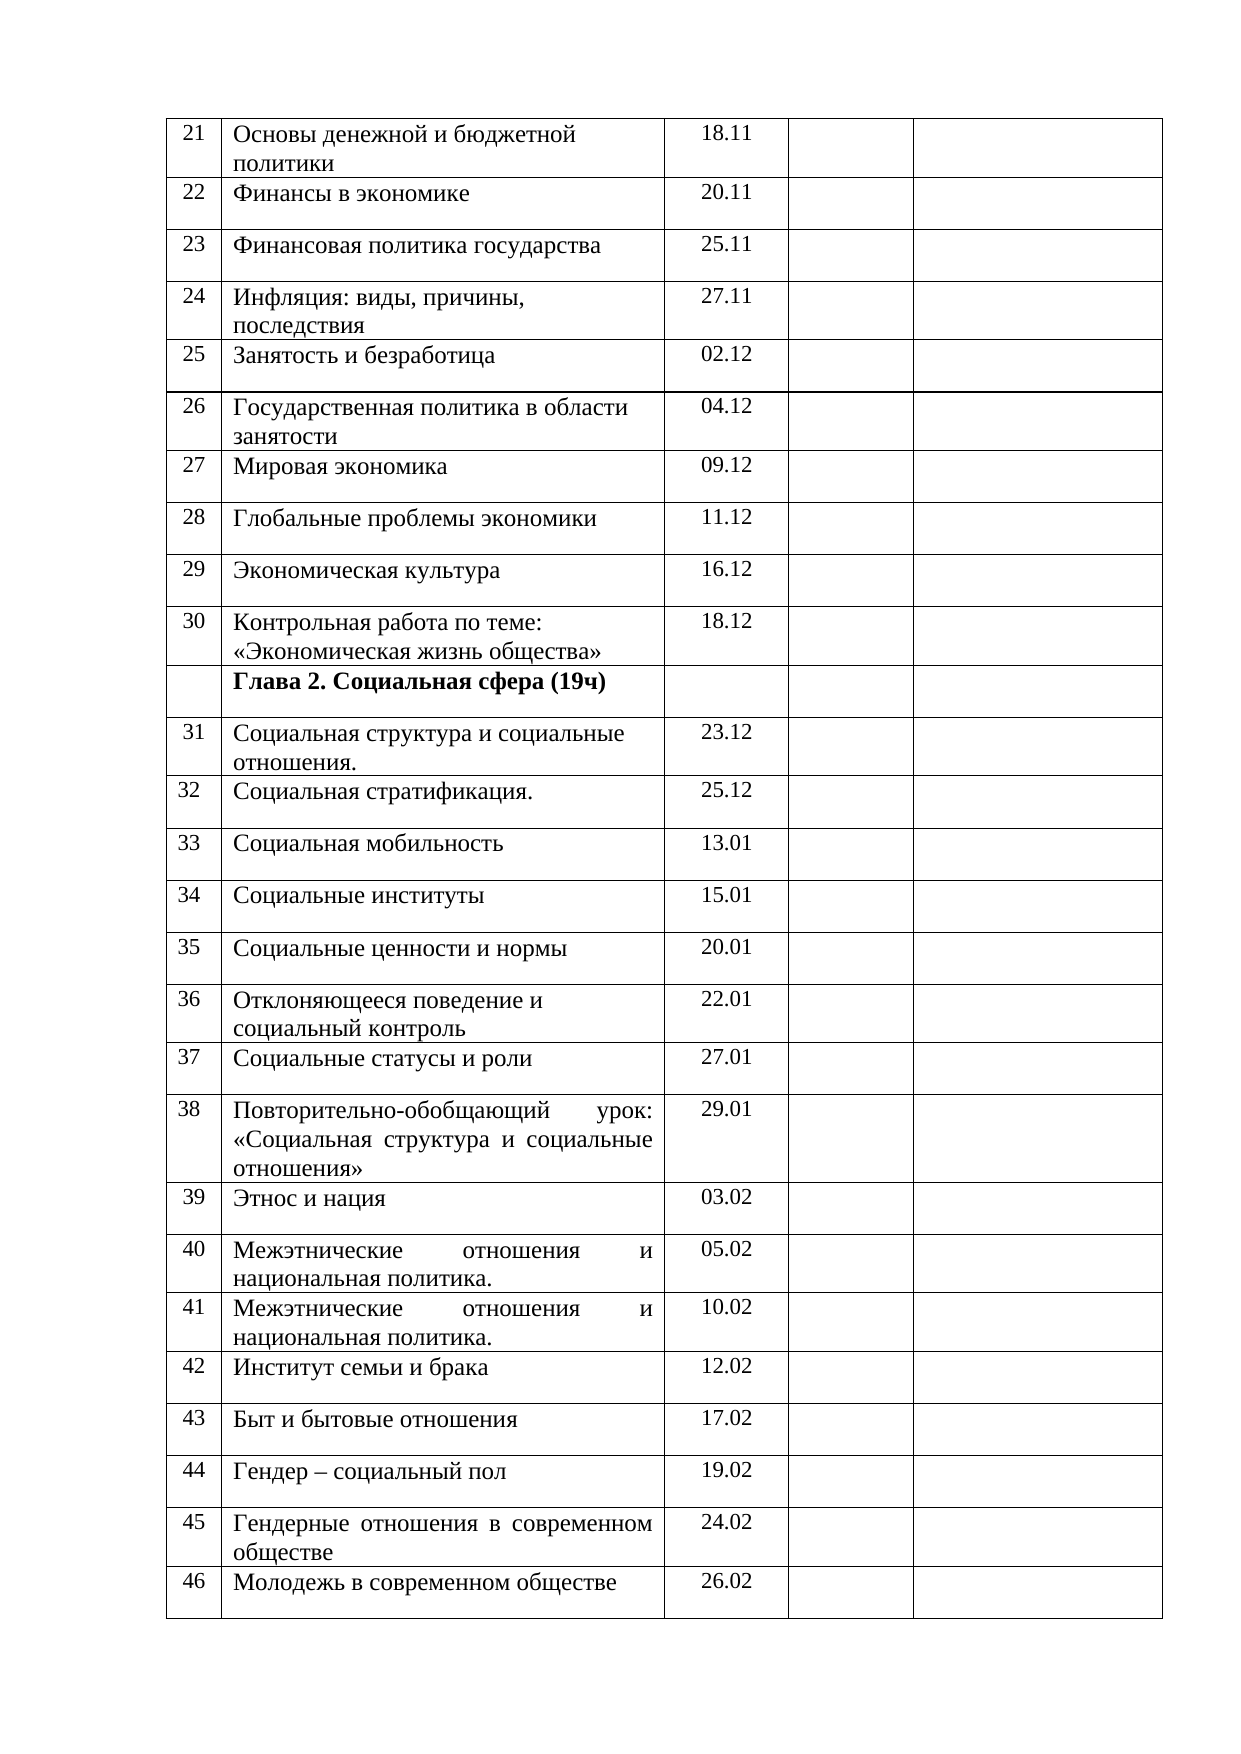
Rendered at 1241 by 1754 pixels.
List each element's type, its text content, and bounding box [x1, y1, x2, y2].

table_cell [789, 1293, 913, 1351]
table_cell Глобальные проблемы экономики [222, 503, 664, 554]
table_cell Межэтнические отношения и национальная политика. [222, 1235, 664, 1292]
table_cell Государственная политика в области занятости [222, 393, 664, 450]
table_cell Гендерные отношения в современном обществе [222, 1508, 664, 1566]
table_cell 04.12 [665, 393, 788, 450]
table_cell Отклоняющееся поведение и социальный контроль [222, 985, 664, 1042]
table_cell 23 [167, 230, 221, 281]
table_cell 32 [167, 776, 221, 827]
table_cell Социальная стратификация. [222, 776, 664, 827]
table_cell [789, 1235, 913, 1292]
table_cell 35 [167, 933, 221, 984]
table_cell [914, 1293, 1162, 1351]
table_cell [789, 1456, 913, 1507]
table_cell 34 [167, 881, 221, 932]
table_cell [789, 718, 913, 775]
table_cell 20.11 [665, 178, 788, 229]
table_cell 21 [167, 119, 221, 177]
table_cell 24.02 [665, 1508, 788, 1566]
table_cell [914, 1567, 1162, 1618]
table_cell [789, 555, 913, 606]
table_cell [914, 1508, 1162, 1566]
table_cell [789, 178, 913, 229]
table_cell [914, 393, 1162, 450]
table_cell 42 [167, 1352, 221, 1403]
table_cell [914, 451, 1162, 502]
table_cell 41 [167, 1293, 221, 1351]
table_cell 27.11 [665, 282, 788, 339]
table_cell [914, 230, 1162, 281]
table_cell 11.12 [665, 503, 788, 554]
table_cell 43 [167, 1404, 221, 1455]
table_cell 26.02 [665, 1567, 788, 1618]
table_cell 22 [167, 178, 221, 229]
table_cell Социальная структура и социальные отношения. [222, 718, 664, 775]
table_cell [789, 829, 913, 879]
table_cell 31 [167, 718, 221, 775]
table_cell Гендер – социальный пол [222, 1456, 664, 1507]
table_cell 02.12 [665, 340, 788, 391]
table_cell [914, 1095, 1162, 1182]
table_cell Основы денежной и бюджетной политики [222, 119, 664, 177]
table_cell [789, 607, 913, 665]
table_cell 20.01 [665, 933, 788, 984]
table_cell [914, 1352, 1162, 1403]
table_cell Финансовая политика государства [222, 230, 664, 281]
table_cell Мировая экономика [222, 451, 664, 502]
table_cell 37 [167, 1043, 221, 1094]
table_cell [789, 393, 913, 450]
table_cell [789, 985, 913, 1042]
table_cell 28 [167, 503, 221, 554]
table_cell [914, 1043, 1162, 1094]
table_cell [914, 340, 1162, 391]
table_cell 03.02 [665, 1183, 788, 1234]
table_cell [914, 666, 1162, 717]
table_cell 16.12 [665, 555, 788, 606]
table_cell 27 [167, 451, 221, 502]
table_cell 39 [167, 1183, 221, 1234]
table_cell [789, 503, 913, 554]
table_cell 36 [167, 985, 221, 1042]
table_cell Социальные ценности и нормы [222, 933, 664, 984]
table_cell 29 [167, 555, 221, 606]
table_cell [914, 119, 1162, 177]
table_cell 18.12 [665, 607, 788, 665]
table_cell 46 [167, 1567, 221, 1618]
table_cell 24 [167, 282, 221, 339]
table_cell 38 [167, 1095, 221, 1182]
table_cell [914, 607, 1162, 665]
table_cell [789, 1508, 913, 1566]
table_cell Институт семьи и брака [222, 1352, 664, 1403]
table_cell [914, 881, 1162, 932]
table_cell [789, 776, 913, 827]
table_cell 22.01 [665, 985, 788, 1042]
table_cell Занятость и безработица [222, 340, 664, 391]
table_cell 33 [167, 829, 221, 879]
table_cell Инфляция: виды, причины, последствия [222, 282, 664, 339]
table_cell 40 [167, 1235, 221, 1292]
table_cell Социальная мобильность [222, 829, 664, 879]
table_cell [914, 776, 1162, 827]
table_cell [914, 503, 1162, 554]
table_cell Повторительно-обобщающий урок: «Социальная структура и социальные отношения» [222, 1095, 664, 1182]
table_cell [789, 1043, 913, 1094]
table_cell [167, 666, 221, 717]
table_cell Контрольная работа по теме: «Экономическая жизнь общества» [222, 607, 664, 665]
table_cell 45 [167, 1508, 221, 1566]
table_cell 19.02 [665, 1456, 788, 1507]
table_cell [789, 1095, 913, 1182]
table_cell 23.12 [665, 718, 788, 775]
table_cell [789, 881, 913, 932]
table_cell 27.01 [665, 1043, 788, 1094]
table_cell 25.11 [665, 230, 788, 281]
table_cell [789, 1352, 913, 1403]
table_cell [914, 1183, 1162, 1234]
table_cell 44 [167, 1456, 221, 1507]
table_cell 18.11 [665, 119, 788, 177]
table_cell [914, 178, 1162, 229]
table_cell [789, 933, 913, 984]
table_cell 09.12 [665, 451, 788, 502]
table_cell Глава 2. Социальная сфера (19ч) [222, 666, 664, 717]
table_cell 25 [167, 340, 221, 391]
table_cell [914, 829, 1162, 879]
table_cell [914, 282, 1162, 339]
table_cell Молодежь в современном обществе [222, 1567, 664, 1618]
table_cell 30 [167, 607, 221, 665]
table_cell 12.02 [665, 1352, 788, 1403]
table_cell Межэтнические отношения и национальная политика. [222, 1293, 664, 1351]
table_cell 25.12 [665, 776, 788, 827]
table_cell 26 [167, 393, 221, 450]
table_cell 17.02 [665, 1404, 788, 1455]
table_cell Быт и бытовые отношения [222, 1404, 664, 1455]
table_cell [914, 718, 1162, 775]
table_cell 13.01 [665, 829, 788, 879]
table_cell [665, 666, 788, 717]
table_cell [914, 555, 1162, 606]
table_cell [914, 1456, 1162, 1507]
table_cell Социальные институты [222, 881, 664, 932]
table_cell [789, 666, 913, 717]
table_cell Этнос и нация [222, 1183, 664, 1234]
table_cell [789, 451, 913, 502]
table_cell [789, 282, 913, 339]
table_cell 05.02 [665, 1235, 788, 1292]
table_cell Социальные статусы и роли [222, 1043, 664, 1094]
table_cell [789, 1183, 913, 1234]
table_cell [789, 1404, 913, 1455]
table_cell Финансы в экономике [222, 178, 664, 229]
table_cell [789, 119, 913, 177]
table_cell 10.02 [665, 1293, 788, 1351]
table_cell [914, 1235, 1162, 1292]
table_cell [914, 1404, 1162, 1455]
table_cell [789, 1567, 913, 1618]
table_cell [914, 933, 1162, 984]
table_cell [789, 340, 913, 391]
table_cell Экономическая культура [222, 555, 664, 606]
table_cell 15.01 [665, 881, 788, 932]
table_cell [789, 230, 913, 281]
table_cell [914, 985, 1162, 1042]
table_cell 29.01 [665, 1095, 788, 1182]
